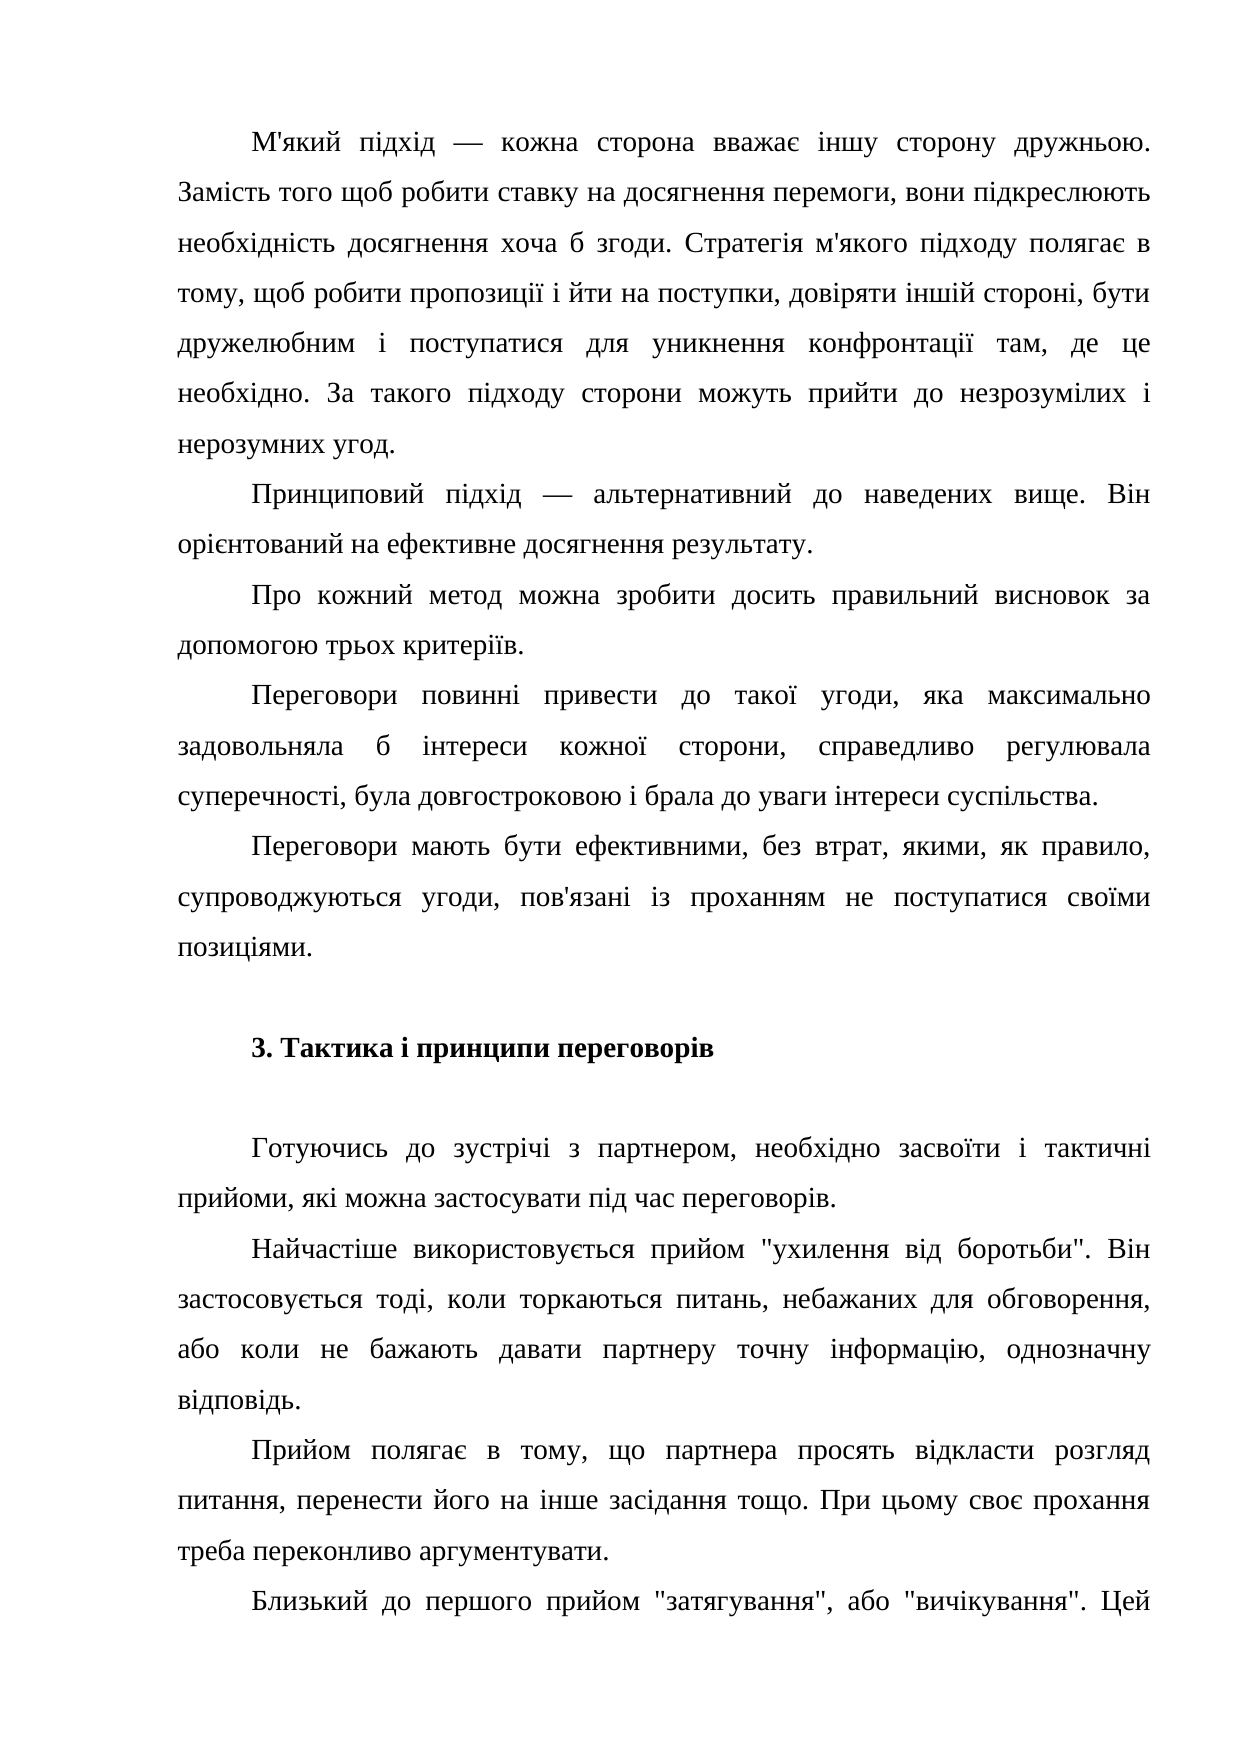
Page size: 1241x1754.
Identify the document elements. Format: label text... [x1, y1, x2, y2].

text Прийом полягає в тому, що партнера просять відкласти розгляд питання, перенести його на інше засідання тощо. При цьому своє прохання треба переконливо аргументувати. [177, 1432, 1152, 1566]
text М'який підхід — кожна сторона вважає іншу сторону дружньою. Замість того щоб робити ставку на досягнення перемоги, вони підкреслюють необхідність досягнення хоча б згоди. Стратегія м'якого підходу полягає в тому, щоб робити пропозиції і йти на поступки, довіряти іншій стороні, бути дружелюбним і поступатися для уникнення конфронтації там, де це необхідно. За такого підходу сторони можуть прийти до незрозумілих і нерозумних угод. [177, 124, 1152, 459]
text Переговори повинні привести до такої угоди, яка максимально задовольняла б інтереси кожної сторони, справедливо регулювала суперечності, була довгостроковою і брала до уваги інтереси суспільства. [177, 677, 1152, 812]
text Найчастіше використовується прийом "ухилення від боротьби". Він застосовується тоді, коли торкаються питань, небажаних для обговорення, або коли не бажають давати партнеру точну інформацію, однозначну відповідь. [177, 1231, 1152, 1415]
text 3. Тактика і принципи переговорів [177, 1030, 1152, 1063]
text Переговори мають бути ефективними, без втрат, якими, як правило, супроводжуються угоди, пов'язані із проханням не поступатися своїми позиціями. [177, 828, 1152, 963]
text Про кожний метод можна зробити досить правильний висновок за допомогою трьох критеріїв. [177, 577, 1152, 661]
text Принциповий підхід — альтернативний до наведених вище. Він орієнтований на ефективне досягнення результату. [177, 476, 1152, 560]
text Готуючись до зустрічі з партнером, необхідно засвоїти і тактичні прийоми, які можна застосувати під час переговорів. [177, 1130, 1152, 1214]
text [177, 1583, 1152, 1617]
